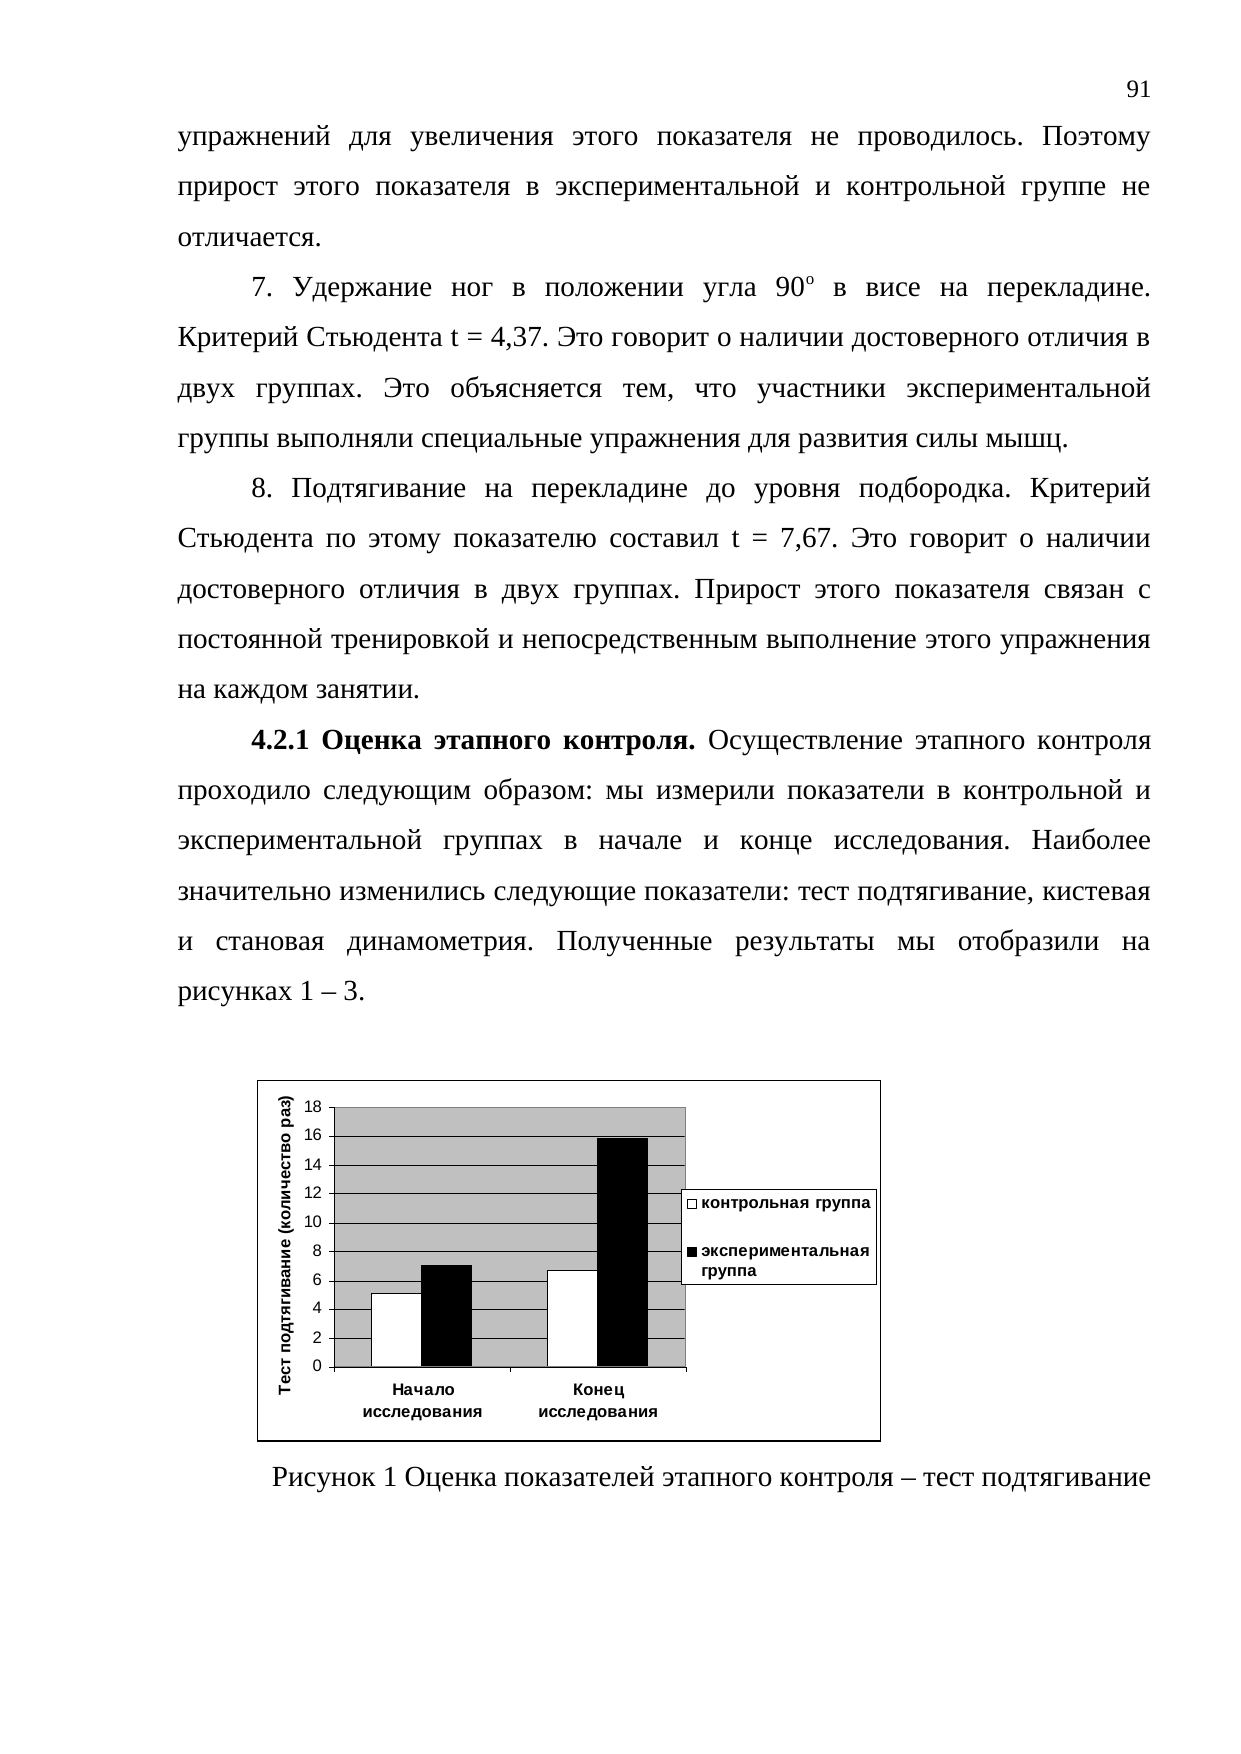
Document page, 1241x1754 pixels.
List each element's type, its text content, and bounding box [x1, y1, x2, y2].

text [177, 118, 1152, 252]
text Рисунок 1 Оценка показателей этапного контроля – тест подтягивание [177, 1459, 1152, 1493]
text 8. Подтягивание на перекладине до уровня подбородка. Критерий Стьюдента по этому показателю составил t = 7,67. Это говорит о наличии достоверного отличия в двух группах. Прирост этого показателя связан с постоянной тренировкой и непосредственным выполнение этого упражнения на каждом занятии. [177, 470, 1152, 705]
text 7. Удержание ног в положении угла 90о в висе на перекладине. Критерий Стьюдента t = 4,37. Это говорит о наличии достоверного отличия в двух группах. Это объясняется тем, что участники экспериментальной группы выполняли специальные упражнения для развития силы мышц. [177, 269, 1152, 453]
text 4.2.1 Оценка этапного контроля. Осуществление этапного контроля проходило следующим образом: мы измерили показатели в контрольной и экспериментальной группах в начале и конце исследования. Наиболее значительно изменились следующие показатели: тест подтягивание, кистевая и становая динамометрия. Полученные результаты мы отобразили на рисунках 1 – 3. [177, 722, 1152, 1007]
